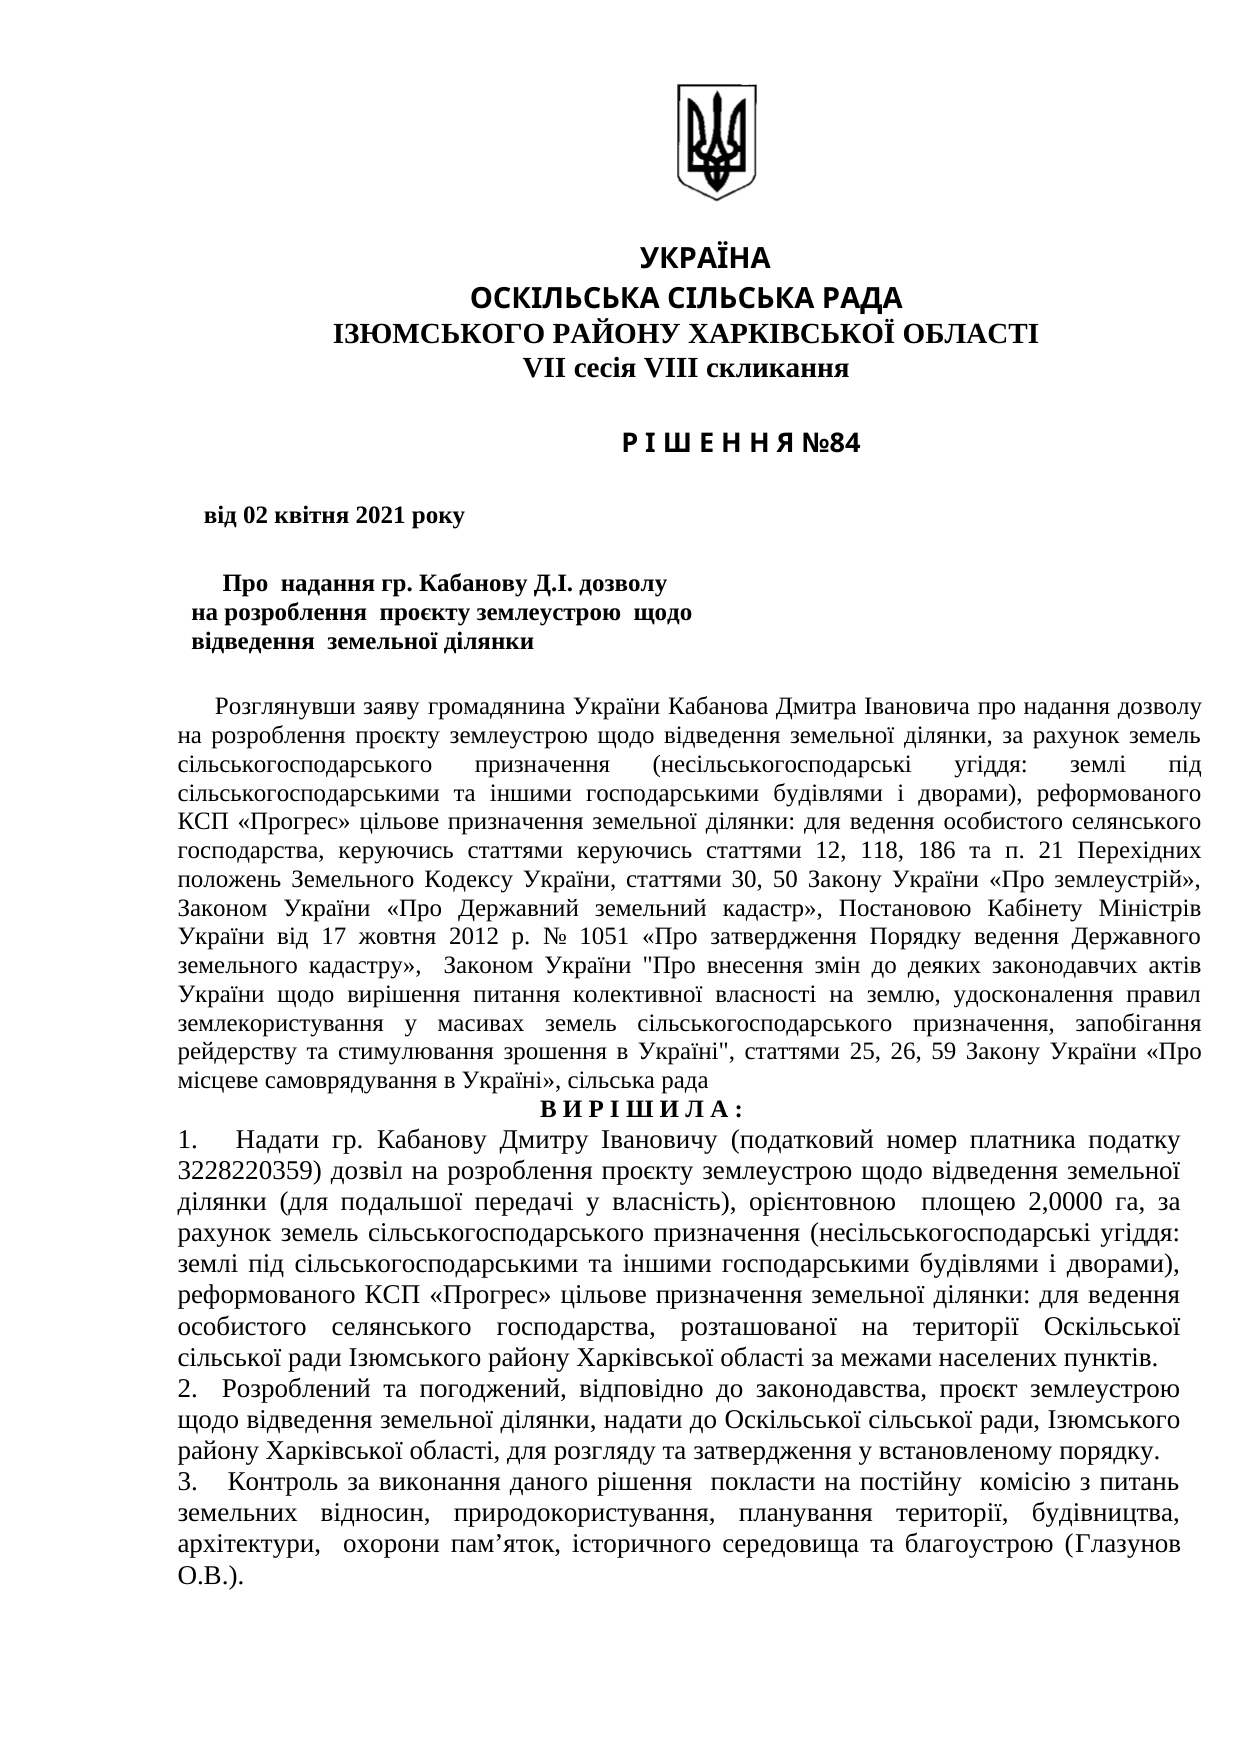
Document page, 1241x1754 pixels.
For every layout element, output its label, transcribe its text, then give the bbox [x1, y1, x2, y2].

text ОСКІЛЬСЬКА СІЛЬСЬКА РАДА [191, 277, 1181, 317]
text В И Р І Ш И Л А : [177, 1094, 1202, 1123]
text Р І Ш Е Н Н Я №84 [191, 423, 1181, 460]
text 2. Розроблений та погоджений, відповідно до законодавства, проєкт землеустрою щодо відведення земельної ділянки, надати до Оскільської сільської ради, Ізюмського району Харківської області, для розгляду та затвердження у встановленому порядку. [177, 1372, 1181, 1465]
text від 02 квітня 2021 року [191, 500, 1181, 529]
text на розроблення проєкту землеустрою щодо [191, 597, 1181, 626]
text УКРАЇНА [191, 237, 1181, 277]
text відведення земельної ділянки [191, 626, 1181, 654]
text 1. Надати гр. Кабанову Дмитру Івановичу (податковий номер платника податку 3228220359) дозвіл на розроблення проєкту землеустрою щодо відведення земельної ділянки (для подальшої передачі у власність), орієнтовною площею 2,0000 га, за рахунок земель сільськогосподарського призначення (несільськогосподарські угіддя: землі під сільськогосподарськими та іншими господарськими будівлями і дворами), реформованого КСП «Прогрес» цільове призначення земельної ділянки: для ведення особистого селянського господарства, розташованої на території Оскільської сільської ради Ізюмського району Харківської області за межами населених пунктів. [177, 1123, 1181, 1372]
text Розглянувши заяву громадянина України Кабанова Дмитра Івановича про надання дозволу на розроблення проєкту землеустрою щодо відведення земельної ділянки, за рахунок земель сільськогосподарського призначення (несільськогосподарські угіддя: землі під сільськогосподарськими та іншими господарськими будівлями і дворами), реформованого КСП «Прогрес» цільове призначення земельної ділянки: для ведення особистого селянського господарства, керуючись статтями керуючись статтями 12, 118, 186 та п. 21 Перехідних положень Земельного Кодексу України, статтями 30, 50 Закону України «Про землеустрій», Законом України «Про Державний земельний кадастр», Постановою Кабінету Міністрів України від 17 жовтня 2012 р. № 1051 «Про затвердження Порядку ведення Державного земельного кадастру», Законом України "Про внесення змін до деяких законодавчих актів України щодо вирішення питання колективної власності на землю, удосконалення правил землекористування у масивах земель сільськогосподарського призначення, запобігання рейдерству та стимулювання зрошення в Україні", статтями 25, 26, 59 Закону України «Про місцеве самоврядування в Україні», сільська рада [177, 691, 1202, 1094]
picture [641, 84, 800, 238]
text ІЗЮМСЬКОГО РАЙОНУ ХАРКІВСЬКОЇ ОБЛАСТІ [191, 317, 1181, 350]
text 3. Контроль за виконання даного рішення покласти на постійну комісію з питань земельних відносин, природокористування, планування території, будівництва, архітектури, охорони пам’яток, історичного середовища та благоустрою (Глазунов О.В.). [177, 1465, 1181, 1590]
text VІІ сесія VІІІ скликання [191, 350, 1181, 384]
text Про надання гр. Кабанову Д.І. дозволу [191, 568, 1181, 597]
